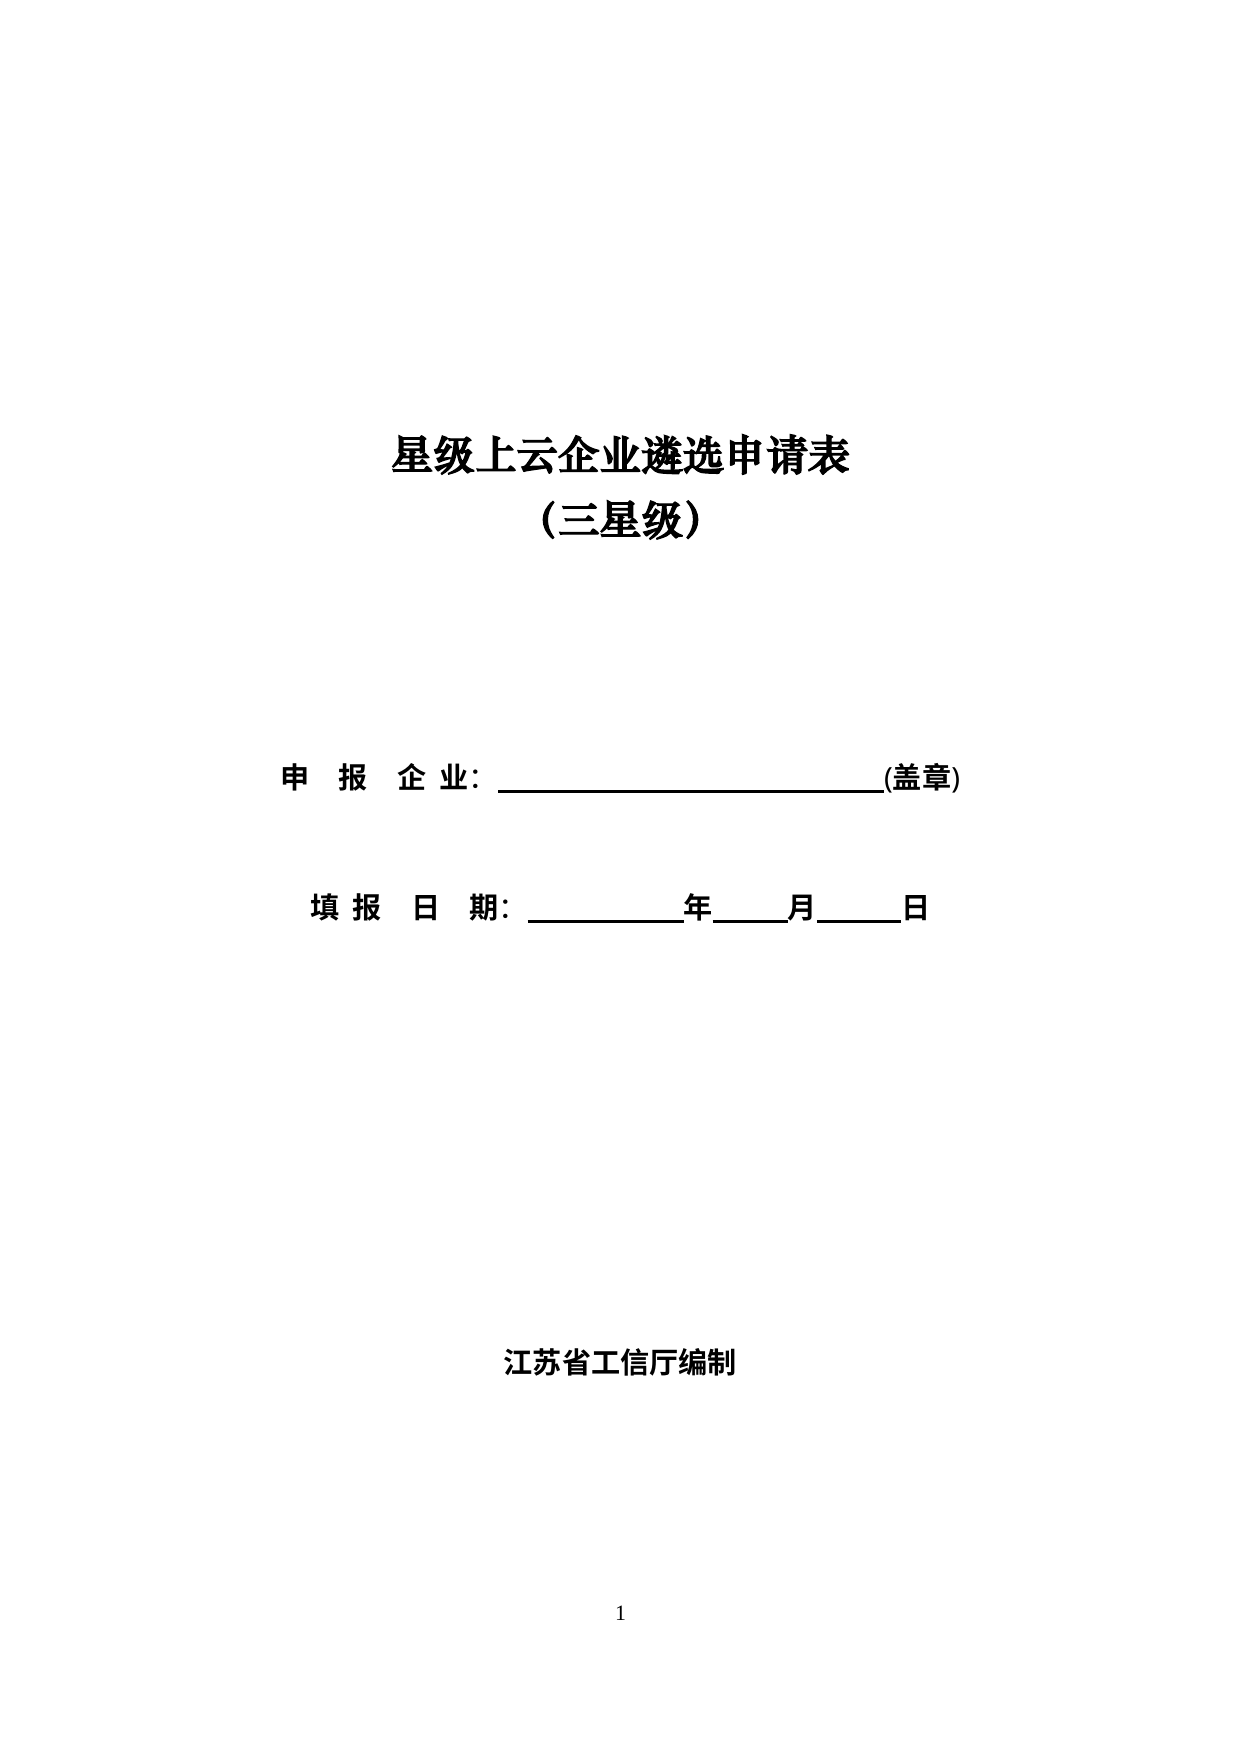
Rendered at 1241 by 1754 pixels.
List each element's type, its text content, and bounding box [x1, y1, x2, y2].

text （三星级） [177, 485, 1063, 550]
text 江苏省工信厅编制 [177, 1328, 1063, 1393]
text 星级上云企业遴选申请表 [177, 420, 1063, 485]
text 填 报 日 期： 年 月 日 [177, 873, 1063, 938]
text 申 报 企 业： (盖章) [177, 743, 1063, 808]
